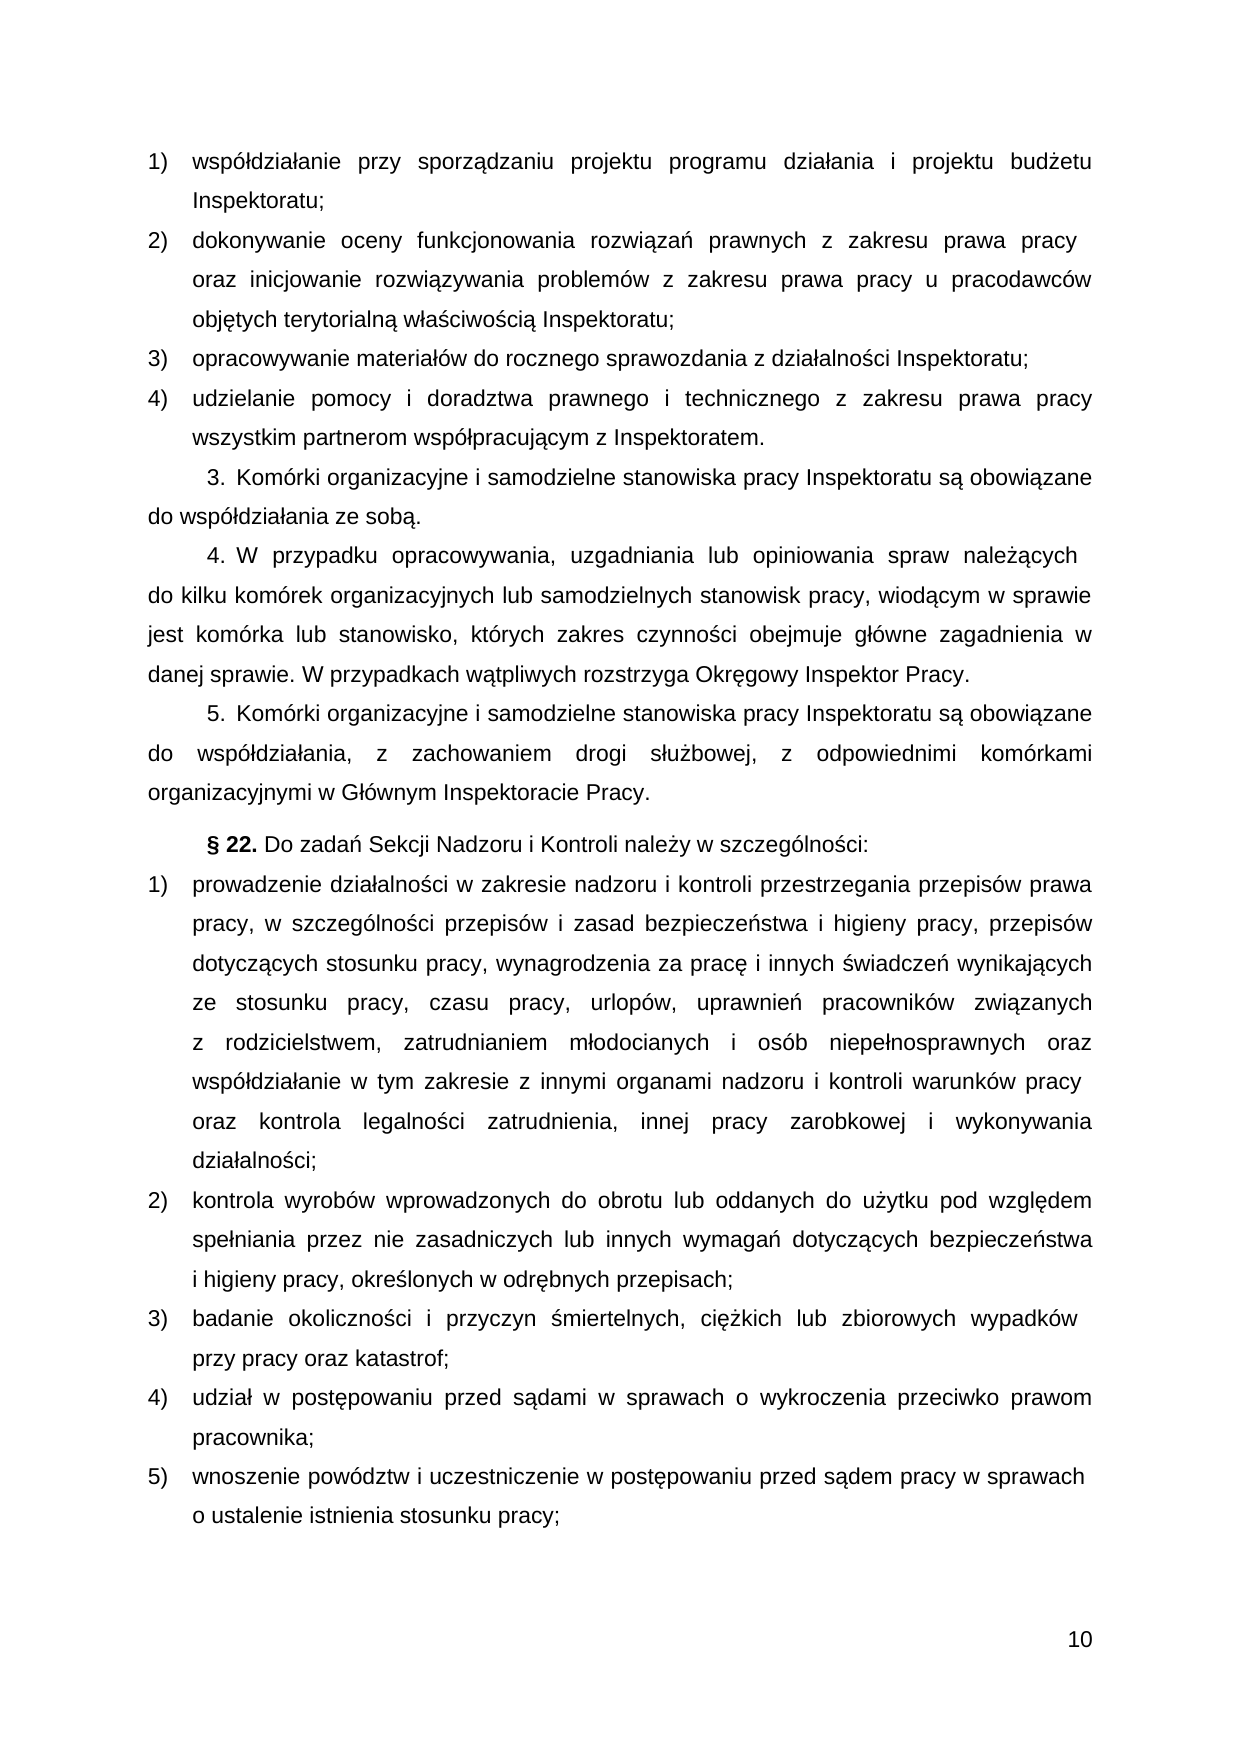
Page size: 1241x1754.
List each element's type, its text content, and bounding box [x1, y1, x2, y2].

list dokonywanie oceny funkcjonowania rozwiązań prawnych z zakresu prawa pracy oraz inicjowanie rozwiązywania problemów z zakresu prawa pracy u pracodawców objętych terytorialną właściwością Inspektoratu; [148, 227, 1093, 332]
list współdziałanie przy sporządzaniu projektu programu działania i projektu budżetu Inspektoratu; [148, 148, 1093, 213]
list opracowywanie materiałów do rocznego sprawozdania z działalności Inspektoratu; [148, 345, 1093, 371]
text § 22. Do zadań Sekcji Nadzoru i Kontroli należy w szczególności: [148, 831, 1088, 858]
list udzielanie pomocy i doradztwa prawnego i technicznego z zakresu prawa pracy wszystkim partnerom współpracującym z Inspektoratem. [148, 384, 1093, 450]
list prowadzenie działalności w zakresie nadzoru i kontroli przestrzegania przepisów prawa pracy, w szczególności przepisów i zasad bezpieczeństwa i higieny pracy, przepisów dotyczących stosunku pracy, wynagrodzenia za pracę i innych świadczeń wynikających ze stosunku pracy, czasu pracy, urlopów, uprawnień pracowników związanych z rodzicielstwem, zatrudnianiem młodocianych i osób niepełnosprawnych oraz współdziałanie w tym zakresie z innymi organami nadzoru i kontroli warunków pracy oraz kontrola legalności zatrudnienia, innej pracy zarobkowej i wykonywania działalności; [148, 871, 1093, 1173]
list udział w postępowaniu przed sądami w sprawach o wykroczenia przeciwko prawom pracownika; [148, 1384, 1093, 1450]
list kontrola wyrobów wprowadzonych do obrotu lub oddanych do użytku pod względem spełniania przez nie zasadniczych lub innych wymagań dotyczących bezpieczeństwa i higieny pracy, określonych w odrębnych przepisach; [148, 1187, 1093, 1292]
list wnoszenie powództw i uczestniczenie w postępowaniu przed sądem pracy w sprawach o ustalenie istnienia stosunku pracy; [148, 1463, 1093, 1529]
list W przypadku opracowywania, uzgadniania lub opiniowania spraw należących do kilku komórek organizacyjnych lub samodzielnych stanowisk pracy, wiodącym w sprawie jest komórka lub stanowisko, których zakres czynności obejmuje główne zagadnienia w danej sprawie. W przypadkach wątpliwych rozstrzyga Okręgowy Inspektor Pracy. [148, 542, 1093, 687]
list badanie okoliczności i przyczyn śmiertelnych, ciężkich lub zbiorowych wypadków przy pracy oraz katastrof; [148, 1305, 1093, 1371]
list Komórki organizacyjne i samodzielne stanowiska pracy Inspektoratu są obowiązane do współdziałania ze sobą. [148, 463, 1093, 529]
list Komórki organizacyjne i samodzielne stanowiska pracy Inspektoratu są obowiązane do współdziałania, z zachowaniem drogi służbowej, z odpowiednimi komórkami organizacyjnymi w Głównym Inspektoracie Pracy. [148, 700, 1093, 806]
